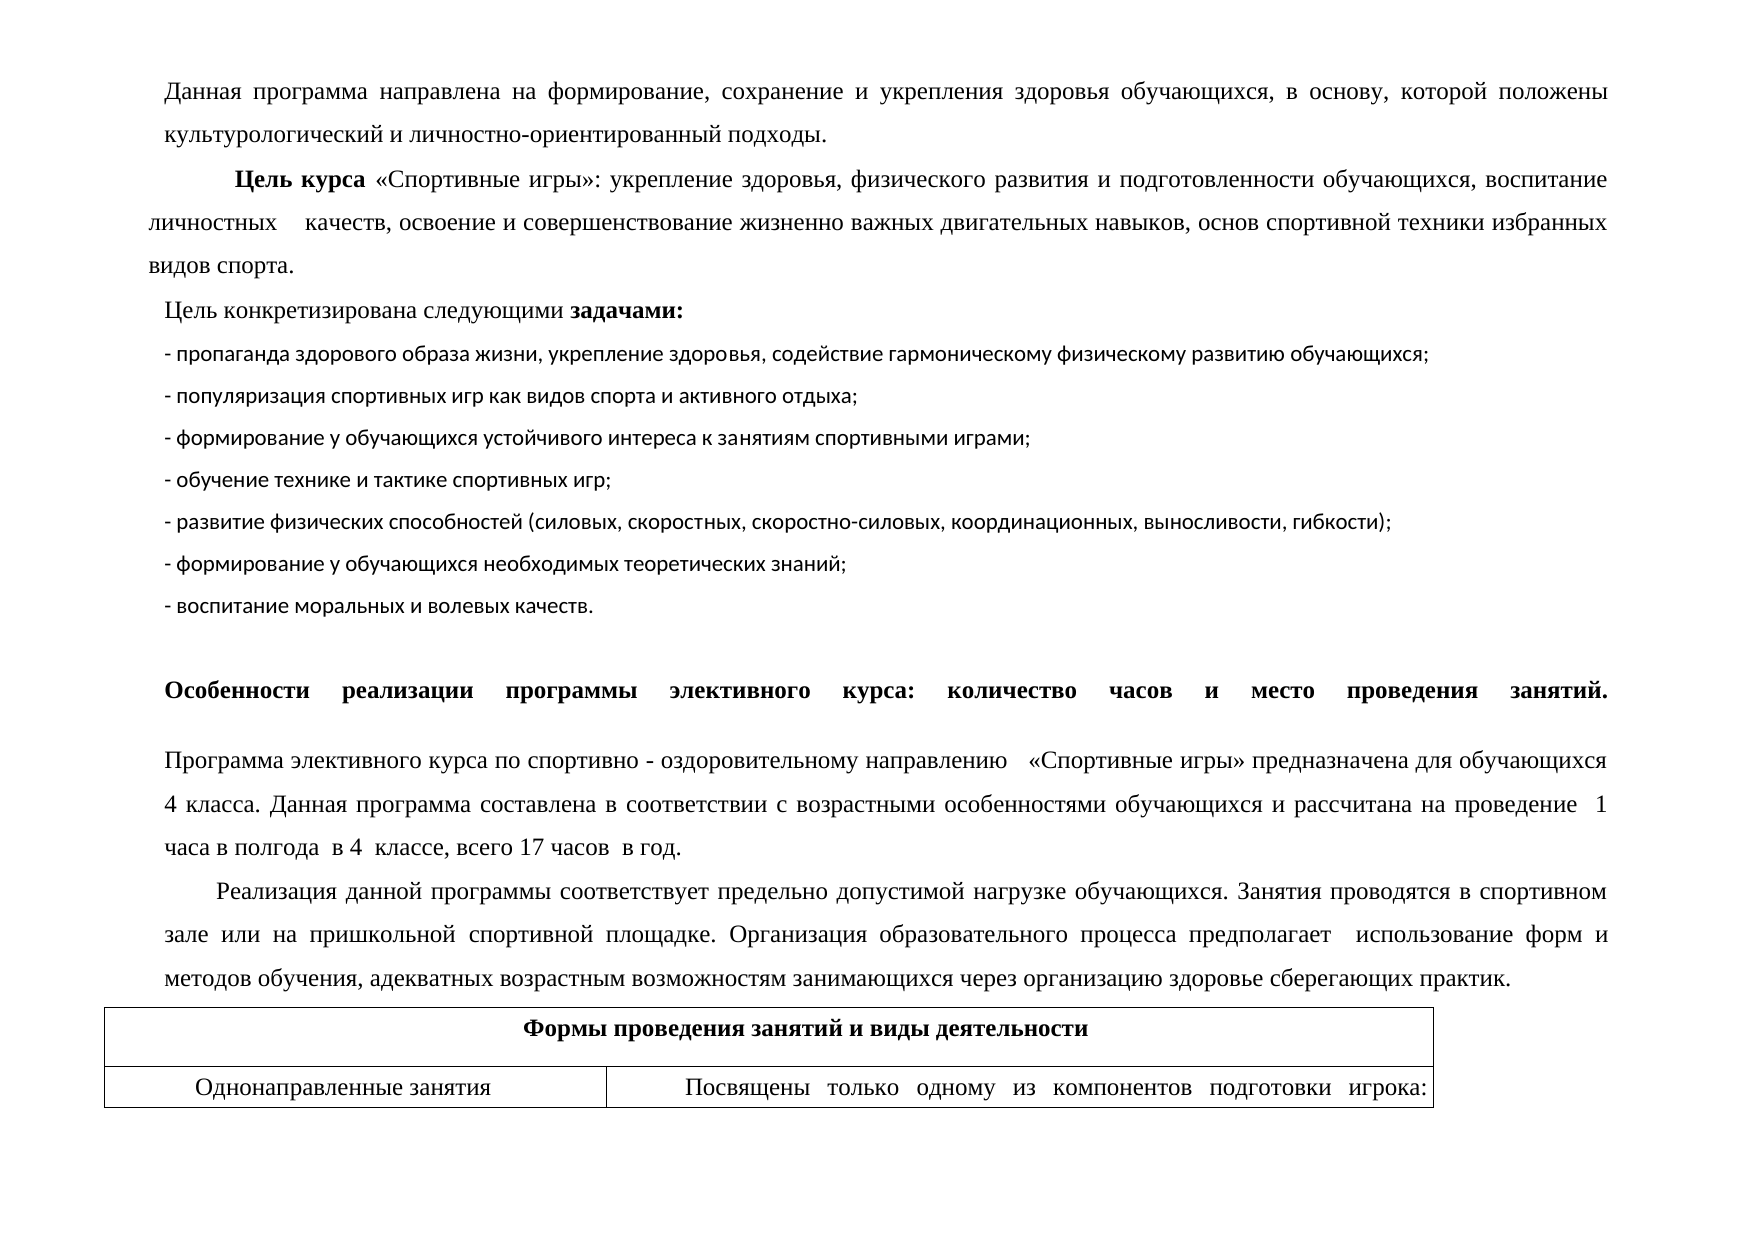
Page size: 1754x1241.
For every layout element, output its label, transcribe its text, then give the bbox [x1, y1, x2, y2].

text Данная программа направлена на формирование, сохранение и укрепления здоровья обучающихся, в основу, которой положены культурологический и личностно-ориентированный подходы. [164, 76, 1609, 148]
text Особенности реализации программы элективного курса: количество часов и место проведения занятий. [164, 675, 1609, 741]
text - развитие физических способностей (силовых, скоростных, скоростно-силовых, координационных, выносливости, гибкости); [164, 507, 1609, 535]
text - воспитание моральных и волевых качеств. [164, 591, 1609, 619]
text - обучение технике и тактике спортивных игр; [164, 465, 1609, 493]
table_header Формы проведения занятий и виды деятельности [105, 1008, 1433, 1066]
text Реализация данной программы соответствует предельно допустимой нагрузке обучающихся. Занятия проводятся в спортивном зале или на пришкольной спортивной площадке. Организация образовательного процесса предполагает использование форм и методов обучения, адекватных возрастным возможностям занимающихся через организацию здоровье сберегающих практик. [164, 876, 1609, 991]
text - формирование у обучающихся необходимых теоретических знаний; [164, 549, 1609, 577]
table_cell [607, 1067, 1433, 1107]
text - пропаганда здорового образа жизни, укрепление здоровья, содействие гармоническому физическому развитию обучающихся; [164, 339, 1609, 367]
text Цель конкретизирована следующими задачами: [164, 295, 1609, 323]
text Программа элективного курса по спортивно - оздоровительному направлению «Спортивные игры» предназначена для обучающихся 4 класса. Данная программа составлена в соответствии с возрастными особенностями обучающихся и рассчитана на проведение 1 часа в полгода в 4 классе, всего 17 часов в год. [164, 746, 1609, 861]
text Цель курса «Спортивные игры»: укрепление здоровья, физического развития и подготовленности обучающихся, воспитание личностных качеств, освоение и совершенствование жизненно важных двигательных навыков, основ спортивной техники избранных видов спорта. [148, 164, 1609, 279]
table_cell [105, 1067, 606, 1107]
text - популяризация спортивных игр как видов спорта и активного отдыха; [164, 381, 1609, 409]
text - формирование у обучающихся устойчивого интереса к занятиям спортивными играми; [164, 423, 1609, 451]
